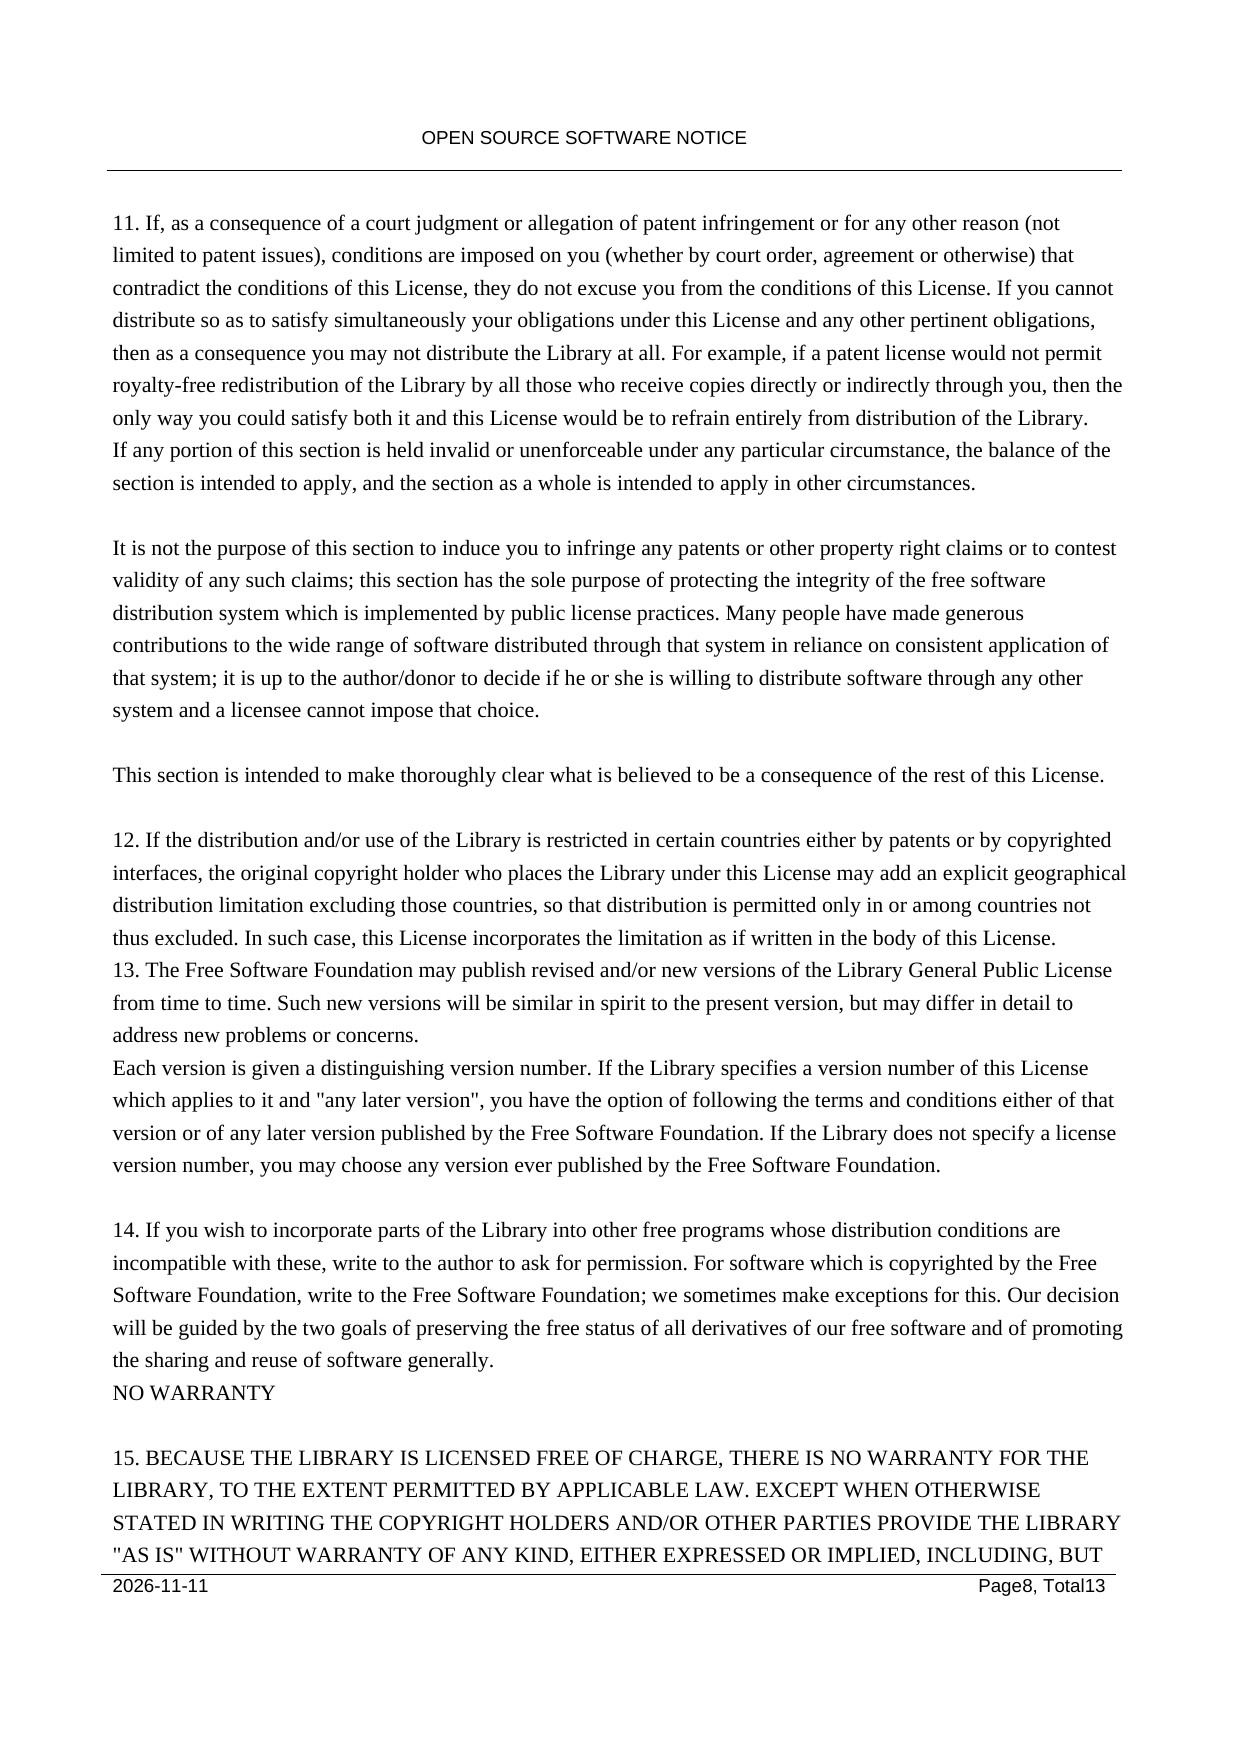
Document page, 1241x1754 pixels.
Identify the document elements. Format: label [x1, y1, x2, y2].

text [112, 206, 1128, 1571]
